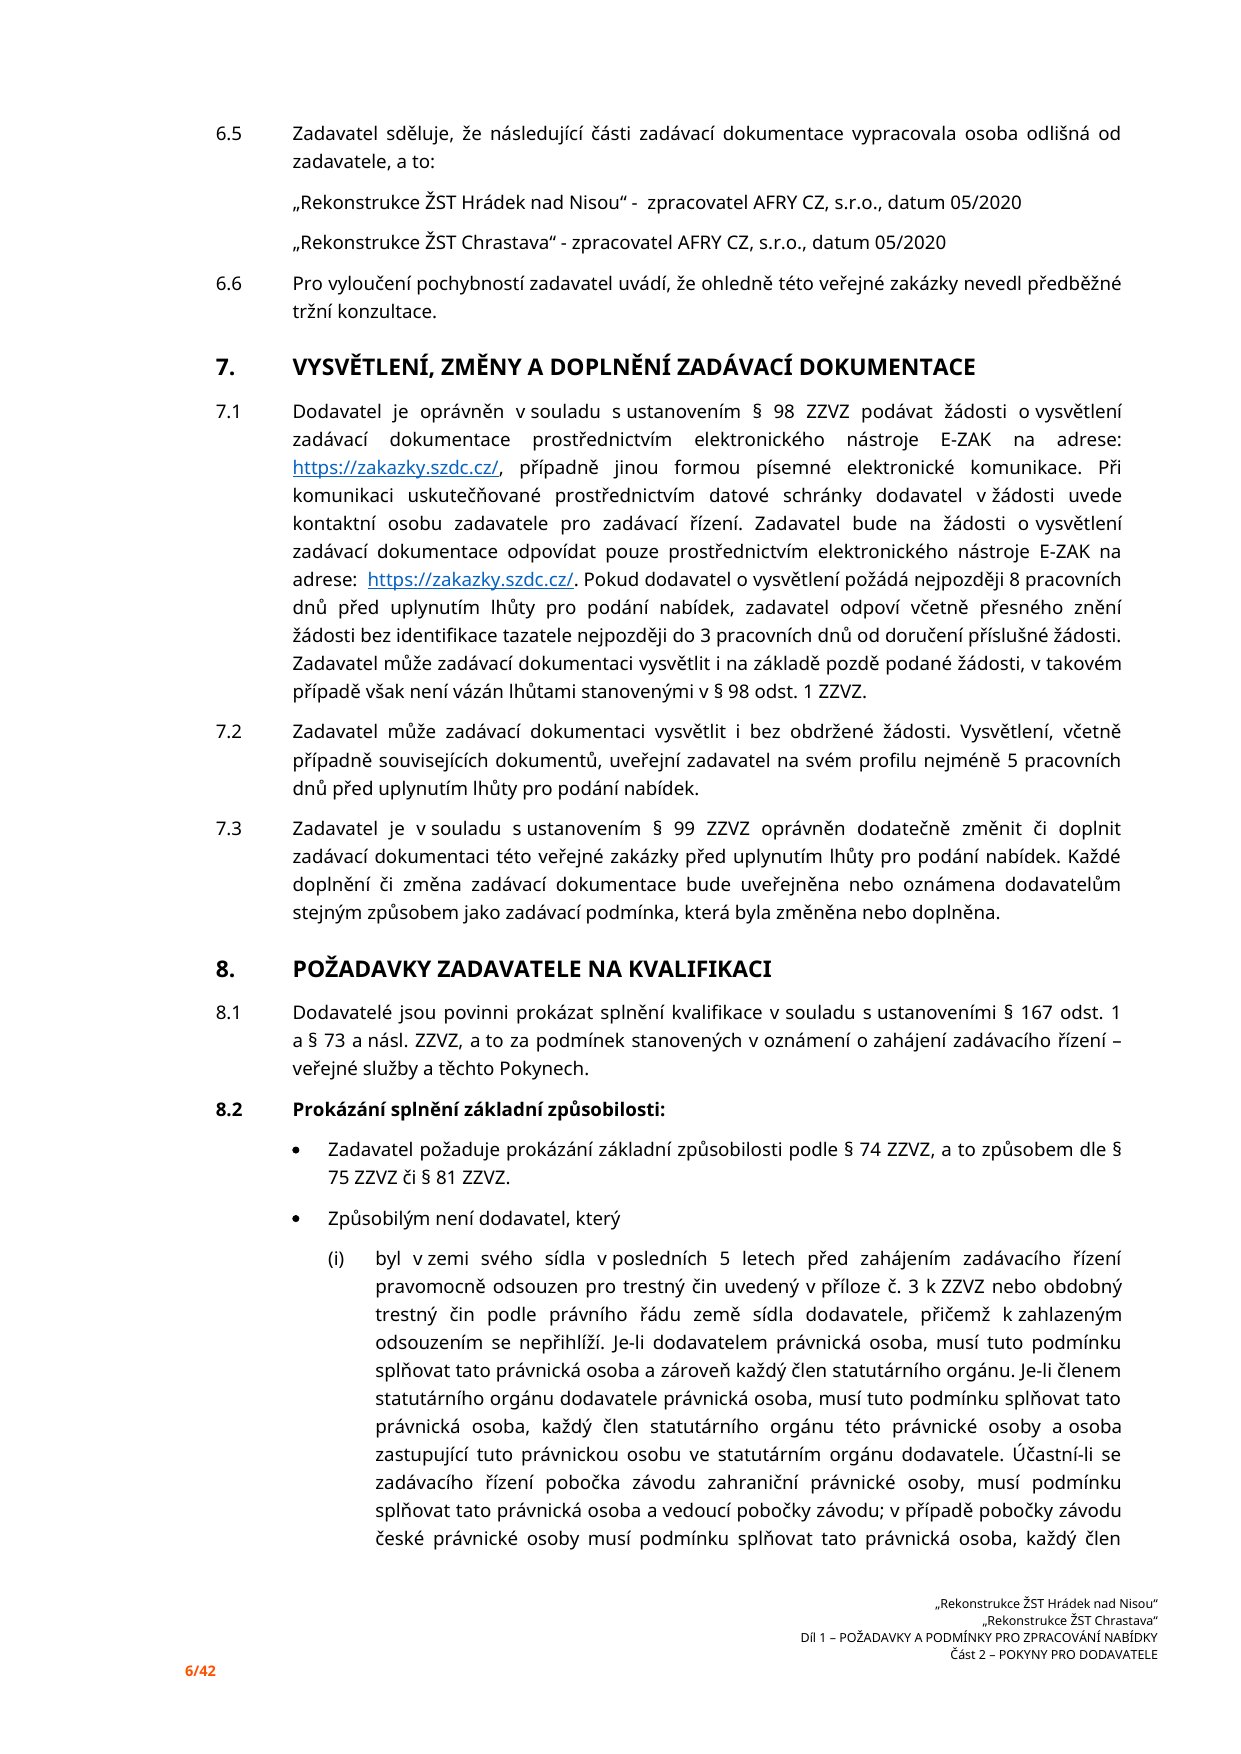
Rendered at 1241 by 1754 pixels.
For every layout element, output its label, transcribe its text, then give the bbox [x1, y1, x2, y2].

text Dodavatel je oprávněn v souladu s ustanovením § 98 ZZVZ podávat žádosti o vysvětlení zadávací dokumentace prostřednictvím elektronického nástroje E-ZAK na adrese: https://zakazky.szdc.cz/, případně jinou formou písemné elektronické komunikace. Při komunikaci uskutečňované prostřednictvím datové schránky dodavatel v žádosti uvede kontaktní osobu zadavatele pro zadávací řízení. Zadavatel bude na žádosti o vysvětlení zadávací dokumentace odpovídat pouze prostřednictvím elektronického nástroje E-ZAK na adrese: https://zakazky.szdc.cz/. Pokud dodavatel o vysvětlení požádá nejpozději 8 pracovních dnů před uplynutím lhůty pro podání nabídek, zadavatel odpoví včetně přesného znění žádosti bez identifikace tazatele nejpozději do 3 pracovních dnů od doručení příslušné žádosti. Zadavatel může zadávací dokumentaci vysvětlit i na základě pozdě podané žádosti, v takovém případě však není vázán lhůtami stanovenými v § 98 odst. 1 ZZVZ. [216, 398, 1122, 704]
text POŽADAVKY ZADAVATELE NA KVALIFIKACI [216, 952, 1122, 984]
text Způsobilým není dodavatel, který [292, 1205, 1122, 1231]
text Zadavatel sděluje, že následující části zadávací dokumentace vypracovala osoba odlišná od zadavatele, a to: [216, 121, 1122, 174]
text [328, 1246, 1122, 1551]
text Pro vyloučení pochybností zadavatel uvádí, že ohledně této veřejné zakázky nevedl předběžné tržní konzultace. [216, 270, 1122, 324]
text Zadavatel může zadávací dokumentaci vysvětlit i bez obdržené žádosti. Vysvětlení, včetně případně souvisejících dokumentů, uveřejní zadavatel na svém profilu nejméně 5 pracovních dnů před uplynutím lhůty pro podání nabídek. [216, 719, 1122, 800]
list „Rekonstrukce ŽST Hrádek nad Nisou“ - zpracovatel AFRY CZ, s.r.o., datum 05/2020 [292, 189, 1122, 215]
text Zadavatel je v souladu s ustanovením § 99 ZZVZ oprávněn dodatečně změnit či doplnit zadávací dokumentaci této veřejné zakázky před uplynutím lhůty pro podání nabídek. Každé doplnění či změna zadávací dokumentace bude uveřejněna nebo oznámena dodavatelům stejným způsobem jako zadávací podmínka, která byla změněna nebo doplněna. [216, 815, 1122, 925]
text Zadavatel požaduje prokázání základní způsobilosti podle § 74 ZZVZ, a to způsobem dle § 75 ZZVZ či § 81 ZZVZ. [292, 1136, 1122, 1190]
list „Rekonstrukce ŽST Chrastava“ - zpracovatel AFRY CZ, s.r.o., datum 05/2020 [292, 230, 1122, 255]
text Dodavatelé jsou povinni prokázat splnění kvalifikace v souladu s ustanoveními § 167 odst. 1 a § 73 a násl. ZZVZ, a to za podmínek stanovených v oznámení o zahájení zadávacího řízení – veřejné služby a těchto Pokynech. [216, 999, 1122, 1081]
text VYSVĚTLENÍ, ZMĚNY a DOPLNĚNÍ ZADÁVACÍ DOKUMENTACE [216, 351, 1122, 382]
text Prokázání splnění základní způsobilosti: [216, 1096, 1122, 1121]
